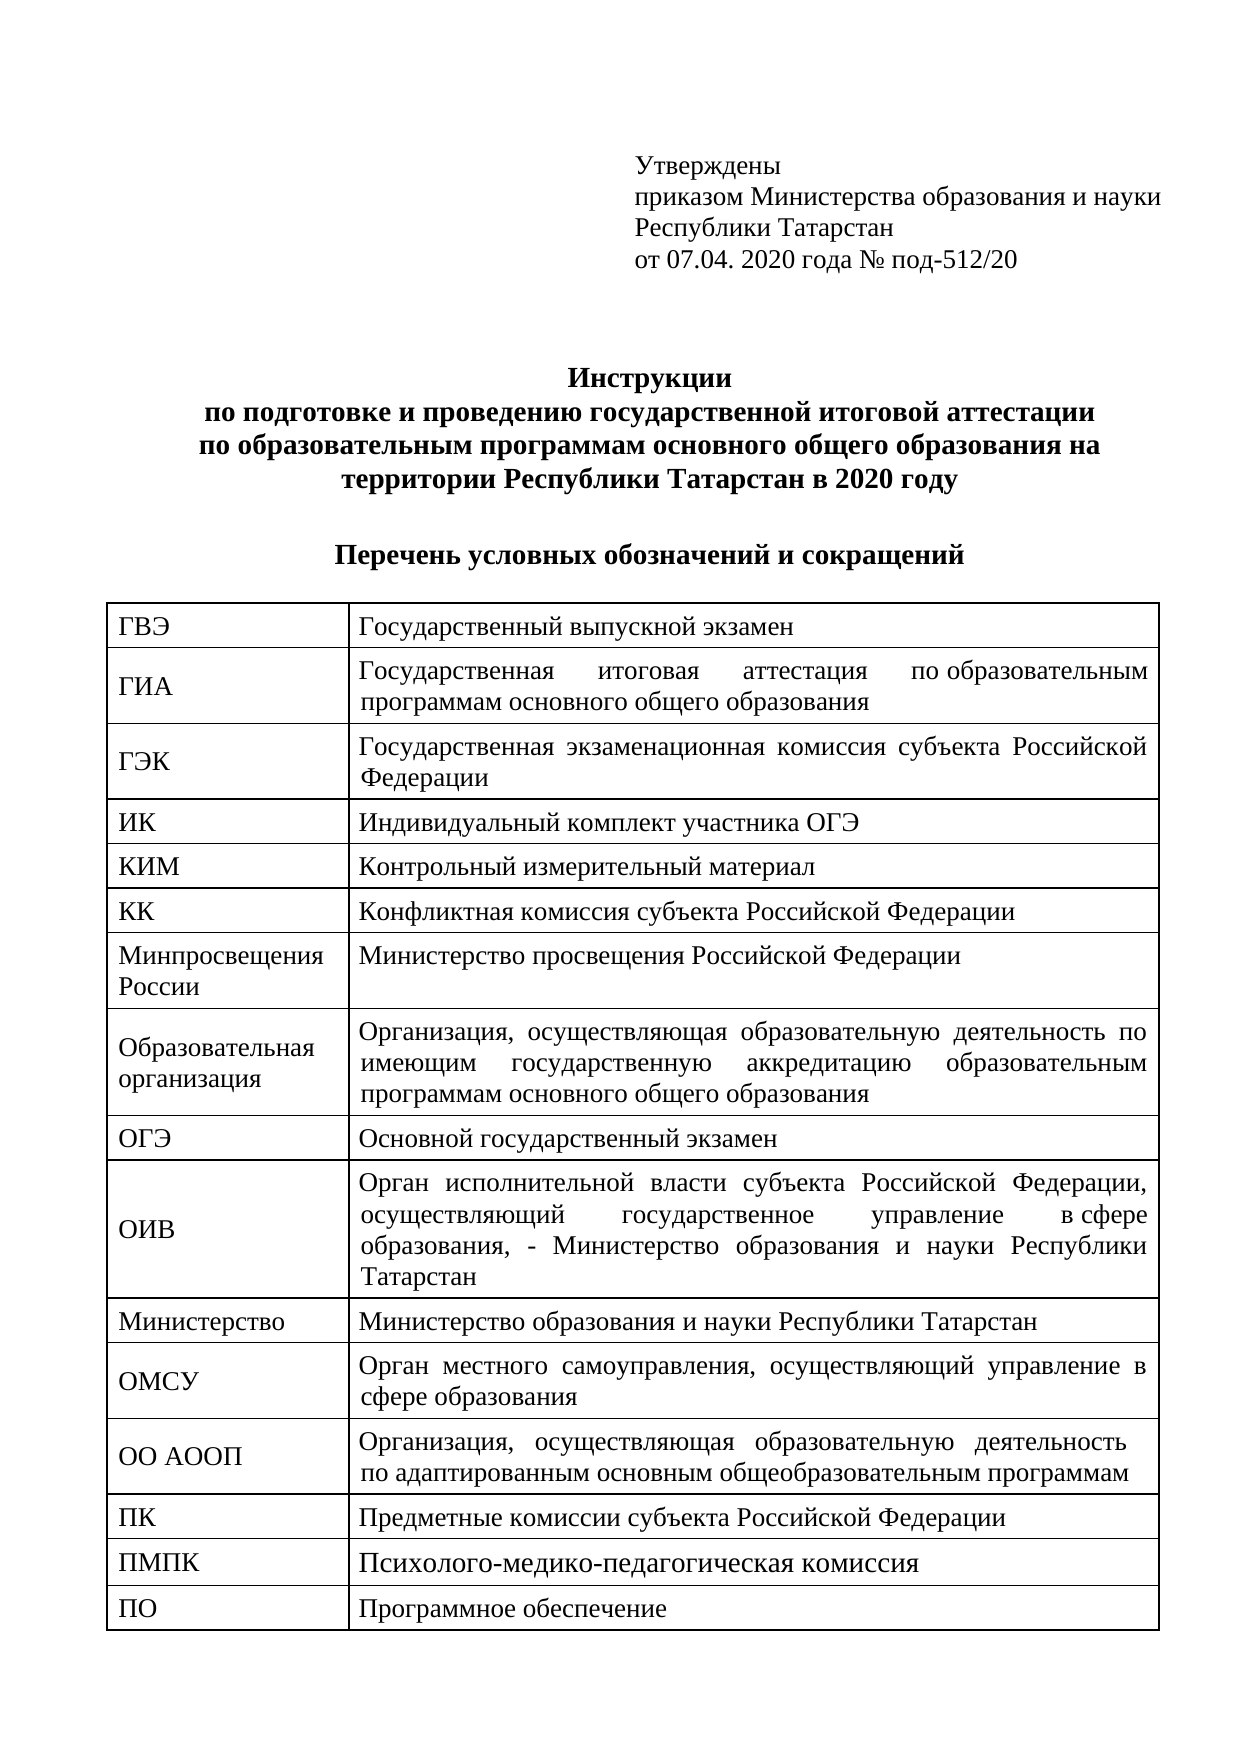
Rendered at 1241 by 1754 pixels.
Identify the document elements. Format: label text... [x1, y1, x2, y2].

table_cell Образовательная организация [108, 1009, 348, 1114]
table_cell ПО [108, 1586, 348, 1629]
text Утверждены [634, 149, 1181, 180]
table_cell Организация, осуществляющая образовательную деятельность по адаптированным основным общеобразовательным программам [350, 1419, 1158, 1493]
table_cell ОИВ [108, 1161, 348, 1297]
table_header Государственный выпускной экзамен [350, 604, 1158, 647]
table_cell Министерство [108, 1299, 348, 1342]
table_cell Основной государственный экзамен [350, 1116, 1158, 1159]
table_cell Министерство просвещения Российской Федерации [350, 933, 1158, 1008]
table_cell ПК [108, 1495, 348, 1538]
table_cell Программное обеспечение [350, 1586, 1158, 1629]
text по подготовке и проведению государственной итоговой аттестации по образовательным программам основного общего образования на территории Республики Татарстан в 2020 году [118, 394, 1181, 494]
table_cell ГИА [108, 648, 348, 722]
table_cell Индивидуальный комплект участника ОГЭ [350, 800, 1158, 843]
table_header ГВЭ [108, 604, 348, 647]
table_cell Предметные комиссии субъекта Российской Федерации [350, 1495, 1158, 1538]
table_cell ИК [108, 800, 348, 843]
table_cell ГЭК [108, 724, 348, 798]
text от 07.04. 2020 года № под-512/20 [634, 243, 1181, 274]
text приказом Министерства образования и науки Республики Татарстан [634, 180, 1181, 243]
table_cell Контрольный измерительный материал [350, 844, 1158, 887]
table_cell ОМСУ [108, 1343, 348, 1417]
table_cell Психолого-медико-педагогическая комиссия [350, 1539, 1158, 1585]
table_cell Министерство образования и науки Республики Татарстан [350, 1299, 1158, 1342]
table_cell КК [108, 889, 348, 932]
table_cell Минпросвещения России [108, 933, 348, 1008]
table_cell Государственная итоговая аттестация по образовательным программам основного общего образования [350, 648, 1158, 722]
table_cell Орган исполнительной власти субъекта Российской Федерации, осуществляющий государственное управление в сфере образования, - Министерство образования и науки Республики Татарстан [350, 1161, 1158, 1297]
table_cell ПМПК [108, 1539, 348, 1585]
table_cell Государственная экзаменационная комиссия субъекта Российской Федерации [350, 724, 1158, 798]
table_cell ОО АООП [108, 1419, 348, 1493]
text Перечень условных обозначений и сокращений [118, 537, 1181, 571]
table_cell Организация, осуществляющая образовательную деятельность по имеющим государственную аккредитацию образовательным программам основного общего образования [350, 1009, 1158, 1114]
table_cell КИМ [108, 844, 348, 887]
text Инструкции [118, 360, 1181, 394]
table_cell Конфликтная комиссия субъекта Российской Федерации [350, 889, 1158, 932]
table_cell ОГЭ [108, 1116, 348, 1159]
table_cell Орган местного самоуправления, осуществляющий управление в сфере образования [350, 1343, 1158, 1417]
